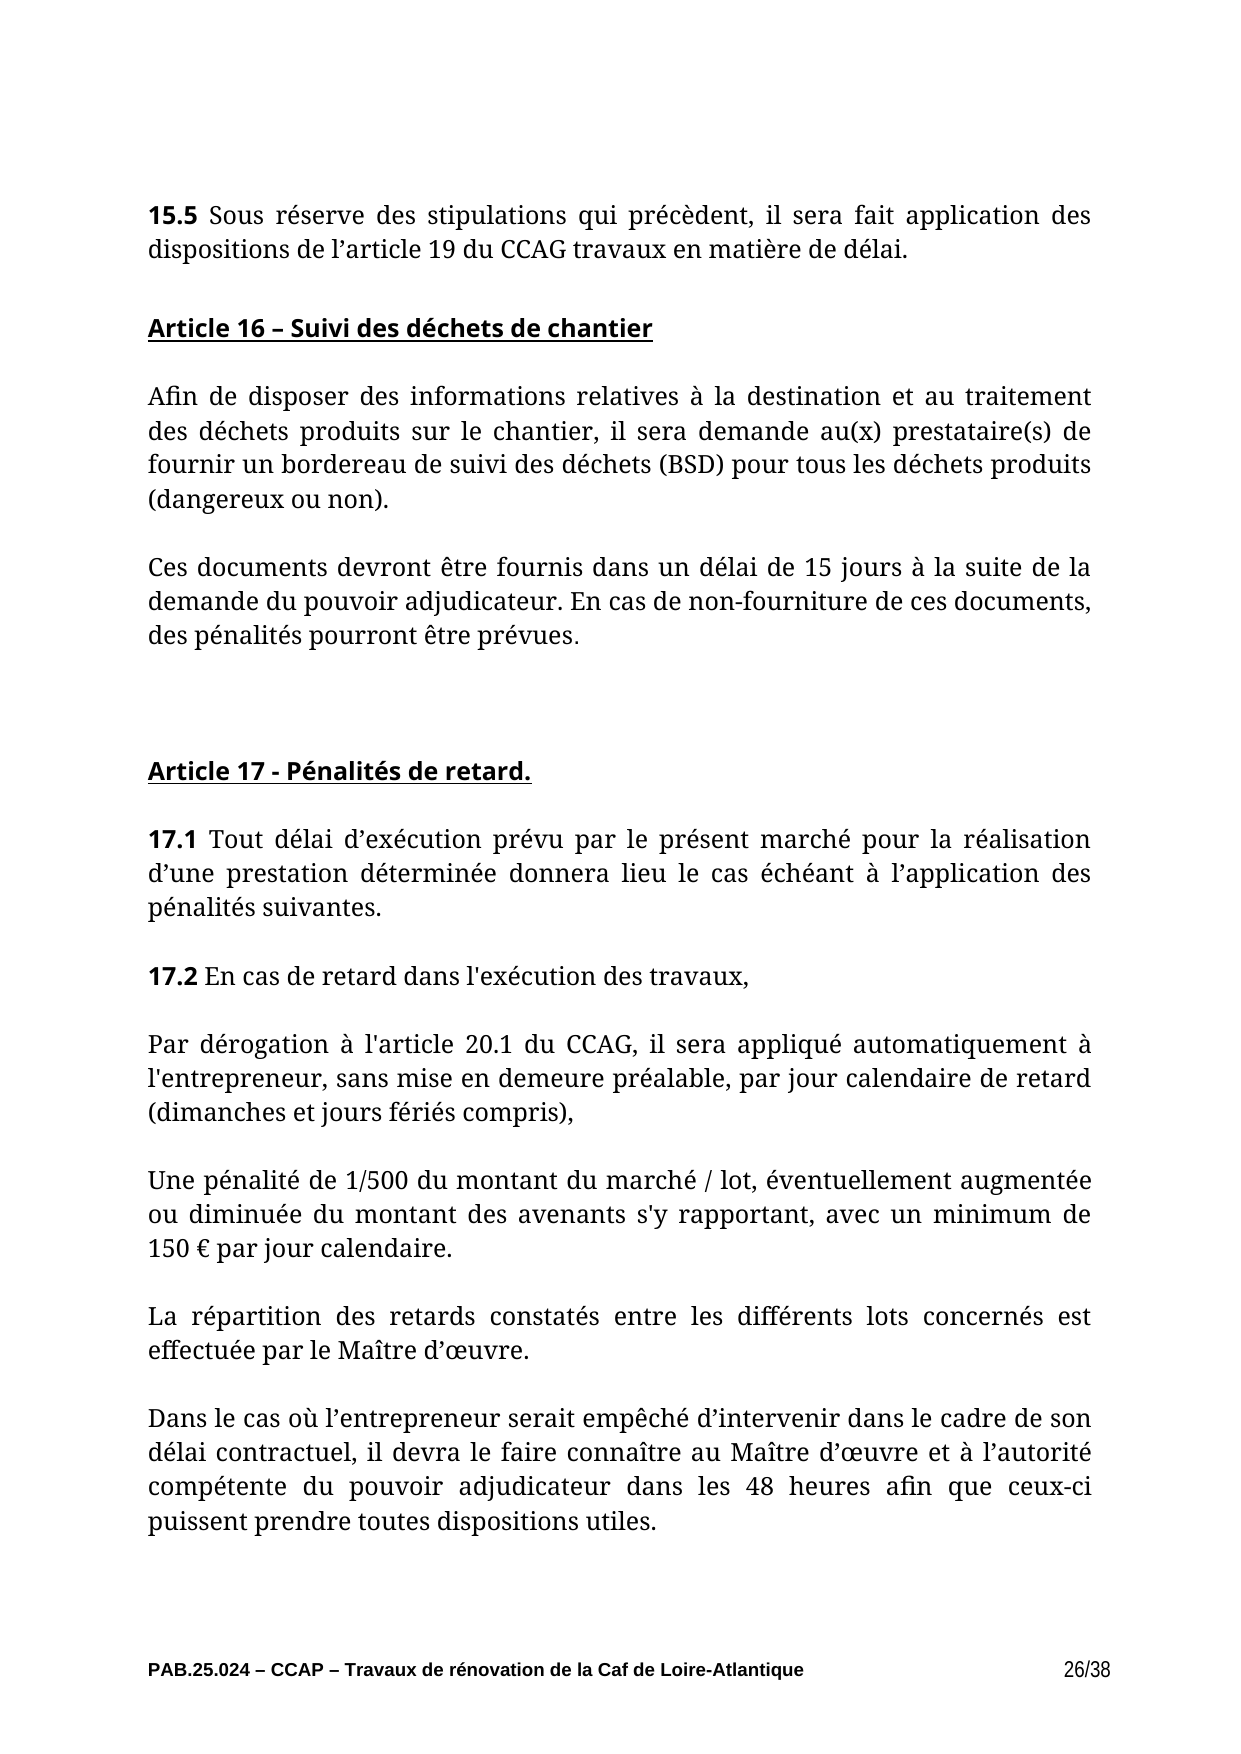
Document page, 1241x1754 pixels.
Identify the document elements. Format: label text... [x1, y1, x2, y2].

text La répartition des retards constatés entre les différents lots concernés est effectuée par le Maître d’œuvre. [148, 1299, 1093, 1367]
text Une pénalité de 1/500 du montant du marché / lot, éventuellement augmentée ou diminuée du montant des avenants s'y rapportant, avec un minimum de 150 € par jour calendaire. [148, 1162, 1093, 1265]
text 17.2 En cas de retard dans l'exécution des travaux, [148, 958, 1093, 992]
text Afin de disposer des informations relatives à la destination et au traitement des déchets produits sur le chantier, il sera demande au(x) prestataire(s) de fournir un bordereau de suivi des déchets (BSD) pour tous les déchets produits (dangereux ou non). [148, 379, 1093, 515]
text Ces documents devront être fournis dans un délai de 15 jours à la suite de la demande du pouvoir adjudicateur. En cas de non-fourniture de ces documents, des pénalités pourront être prévues. [148, 549, 1093, 652]
text 17.1 Tout délai d’exécution prévu par le présent marché pour la réalisation d’une prestation déterminée donnera lieu le cas échéant à l’application des pénalités suivantes. [148, 822, 1093, 924]
text 15.5 Sous réserve des stipulations qui précèdent, il sera fait application des dispositions de l’article 19 du CCAG travaux en matière de délai. [148, 197, 1093, 266]
text Article 16 – Suivi des déchets de chantier [148, 311, 1093, 345]
text Article 17 - Pénalités de retard. [148, 754, 1093, 788]
text Par dérogation à l'article 20.1 du CCAG, il sera appliqué automatiquement à l'entrepreneur, sans mise en demeure préalable, par jour calendaire de retard (dimanches et jours fériés compris), [148, 1026, 1093, 1128]
text Dans le cas où l’entrepreneur serait empêché d’intervenir dans le cadre de son délai contractuel, il devra le faire connaître au Maître d’œuvre et à l’autorité compétente du pouvoir adjudicateur dans les 48 heures afin que ceux-ci puissent prendre toutes dispositions utiles. [148, 1401, 1093, 1537]
